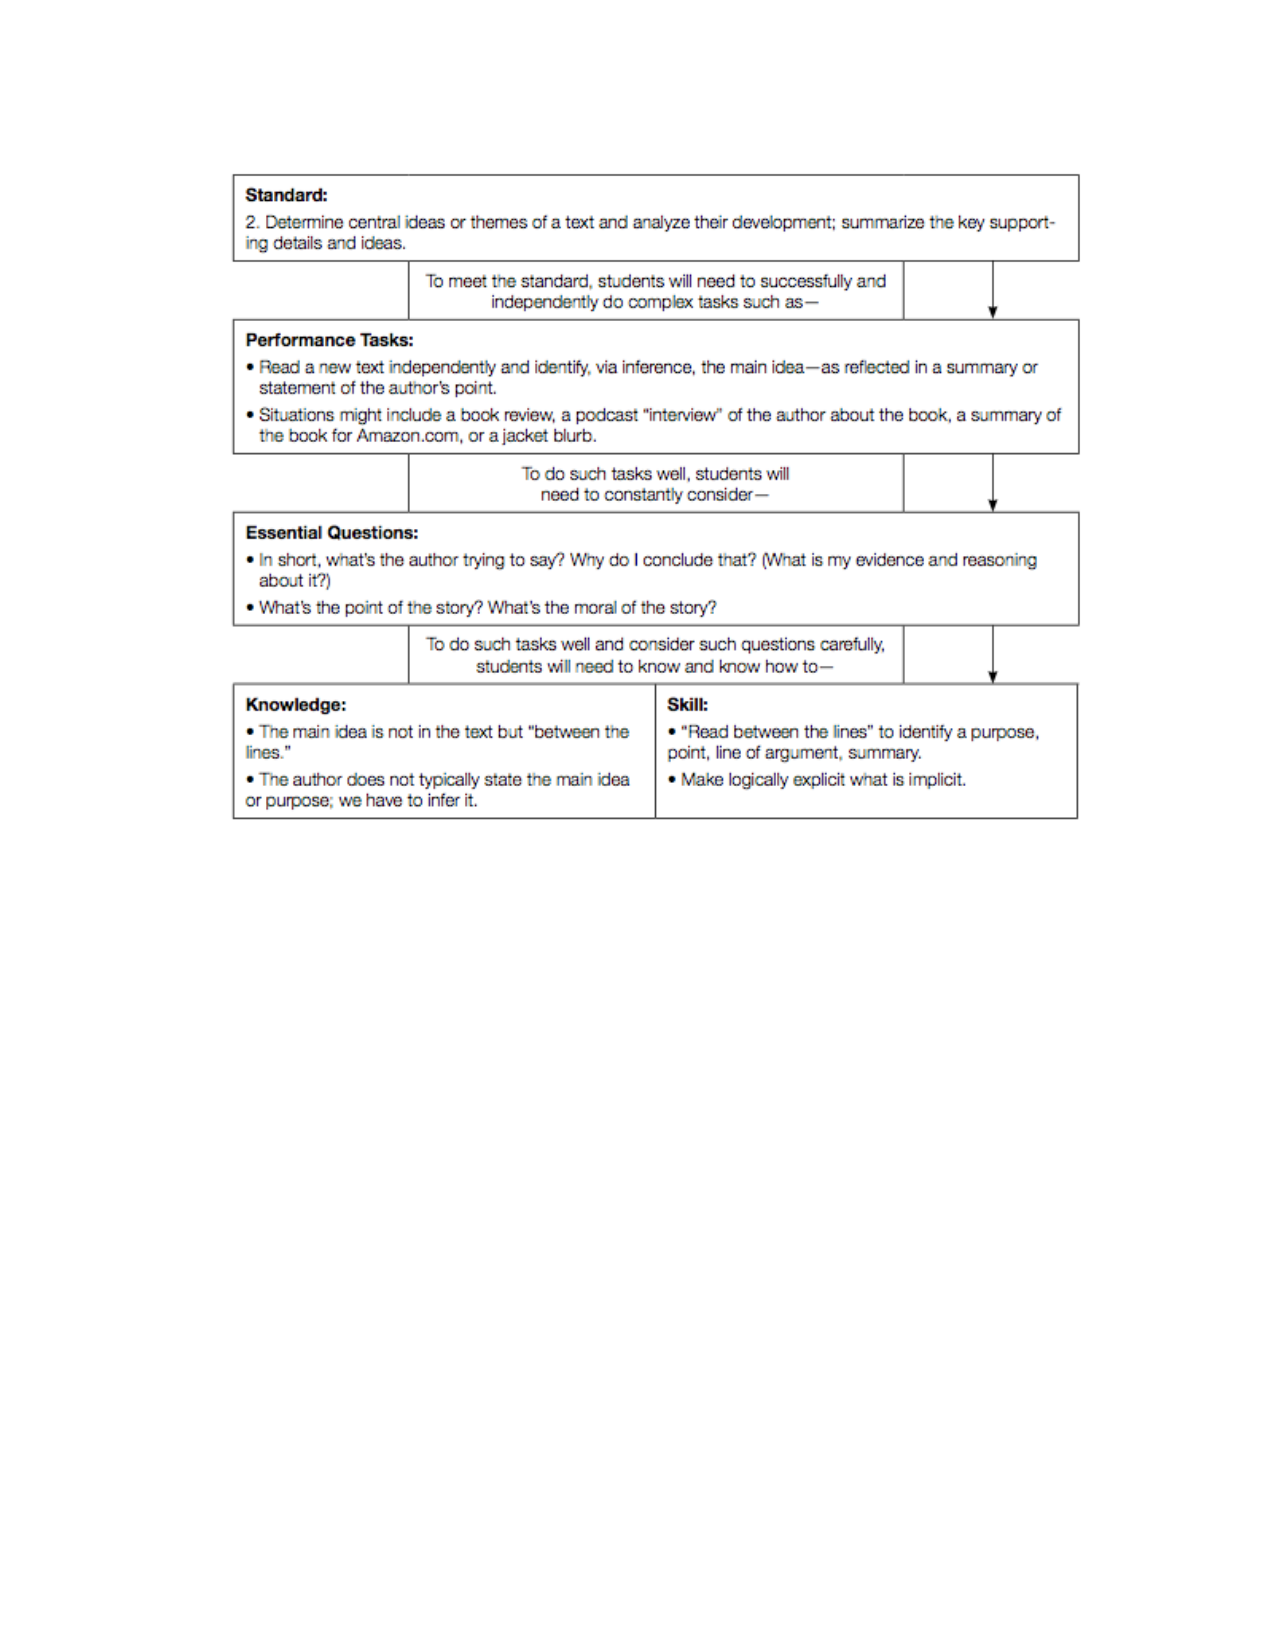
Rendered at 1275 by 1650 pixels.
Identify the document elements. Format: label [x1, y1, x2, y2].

picture [187, 150, 1088, 829]
